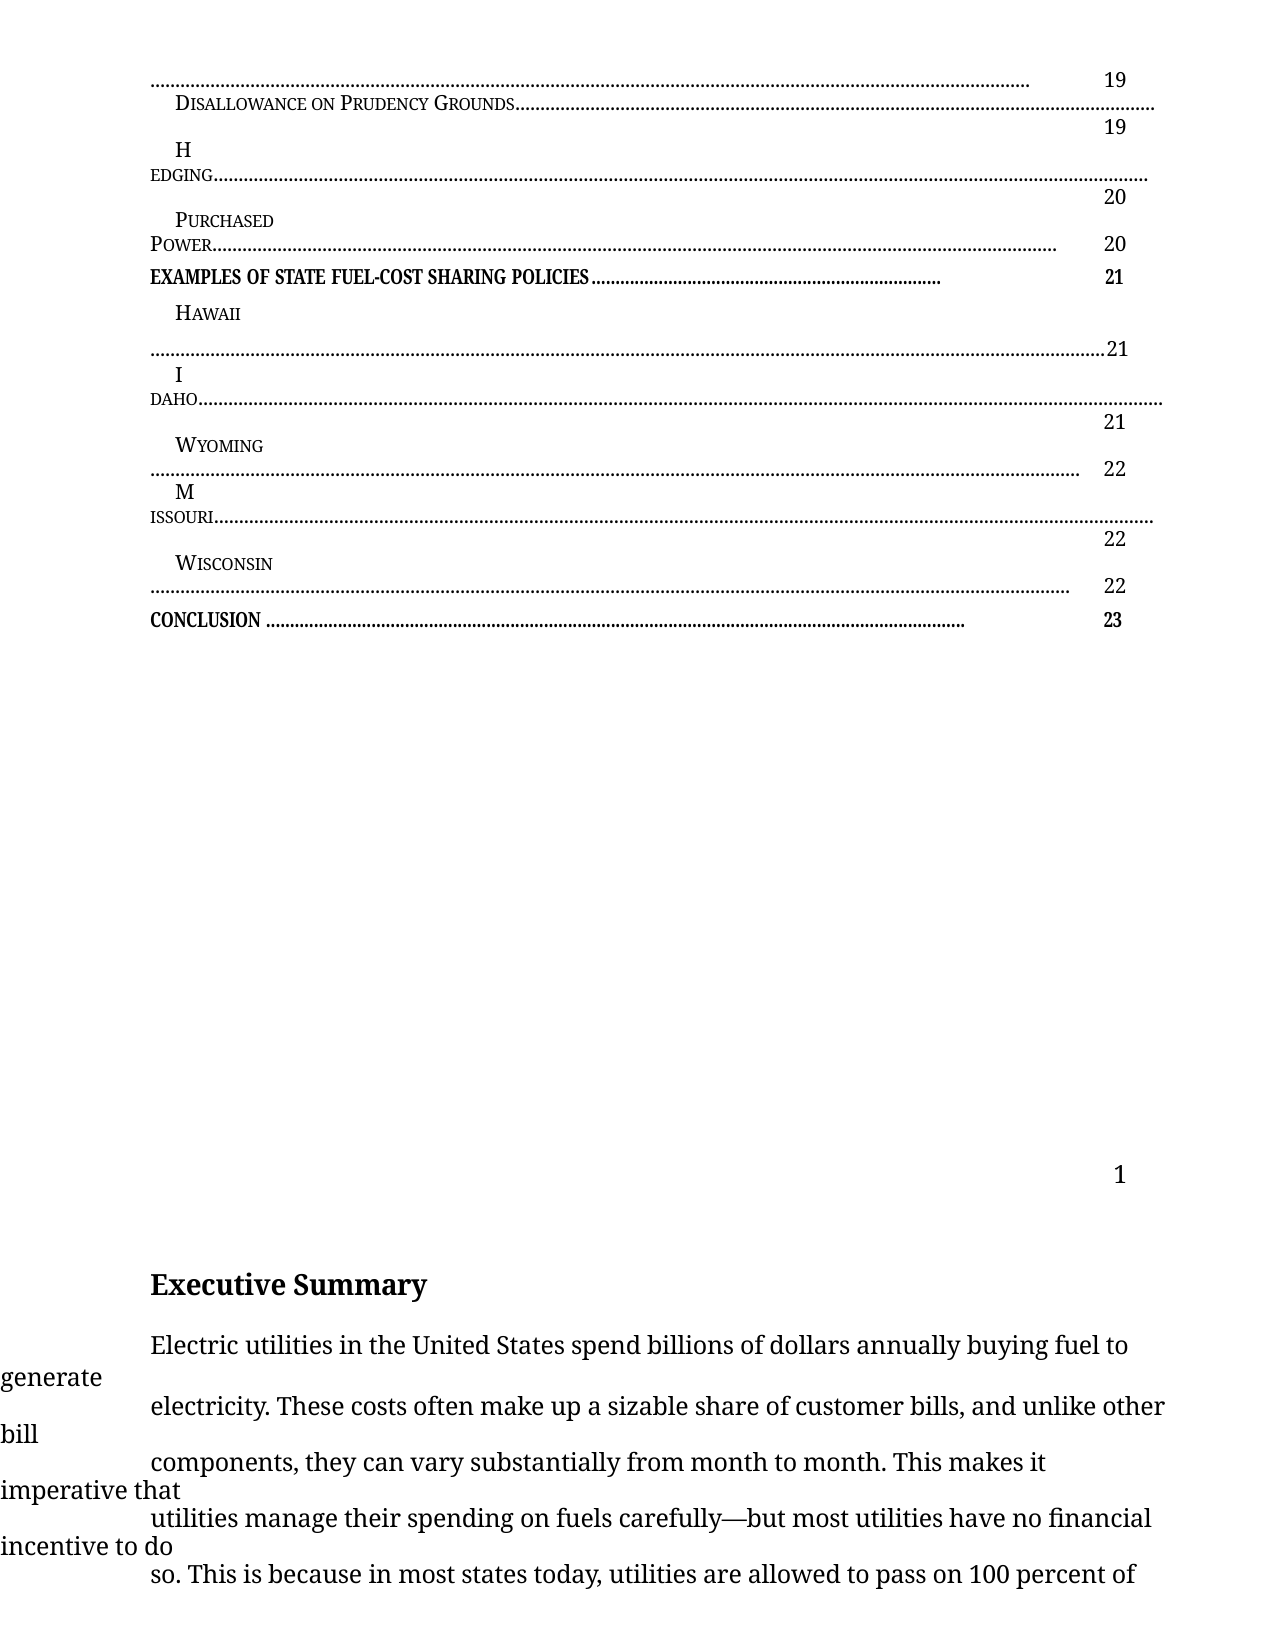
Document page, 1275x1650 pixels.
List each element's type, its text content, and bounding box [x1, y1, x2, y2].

text HAWAII ............................................................................................................................................................................................... 21 [150, 292, 1169, 364]
text components, they can vary substantially from month to month. This makes it imperative that [0, 1449, 1169, 1505]
text HEDGING........................................................................................................................................................................................... 20 [150, 139, 1169, 209]
text Electric utilities in the United States spend billions of dollars annually buying fuel to generate [0, 1328, 1169, 1393]
text utilities manage their spending on fuels carefully—but most utilities have no financial incentive to do [0, 1505, 1169, 1562]
text DISALLOWANCE ON PRUDENCY GROUNDS................................................................................................................................ 19 [150, 92, 1169, 139]
text WYOMING .......................................................................................................................................................................................... 22 [150, 434, 1169, 481]
text CONCLUSION .................................................................................................................................................. 23 [150, 598, 1169, 634]
text IDAHO................................................................................................................................................................................................. 21 [150, 364, 1169, 434]
text Executive Summary [0, 1264, 1169, 1303]
text PURCHASED POWER......................................................................................................................................................................... 20 [150, 209, 1169, 256]
text EXAMPLES OF STATE FUEL-COST SHARING POLICIES ......................................................................... 21 [150, 256, 1169, 292]
text 1 [1113, 1161, 1169, 1189]
text MISSOURI............................................................................................................................................................................................ 22 [150, 481, 1169, 551]
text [150, 68, 1169, 92]
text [0, 1562, 1169, 1589]
text WISCONSIN ........................................................................................................................................................................................ 22 [150, 551, 1169, 598]
text electricity. These costs often make up a sizable share of customer bills, and unlike other bill [0, 1393, 1169, 1449]
